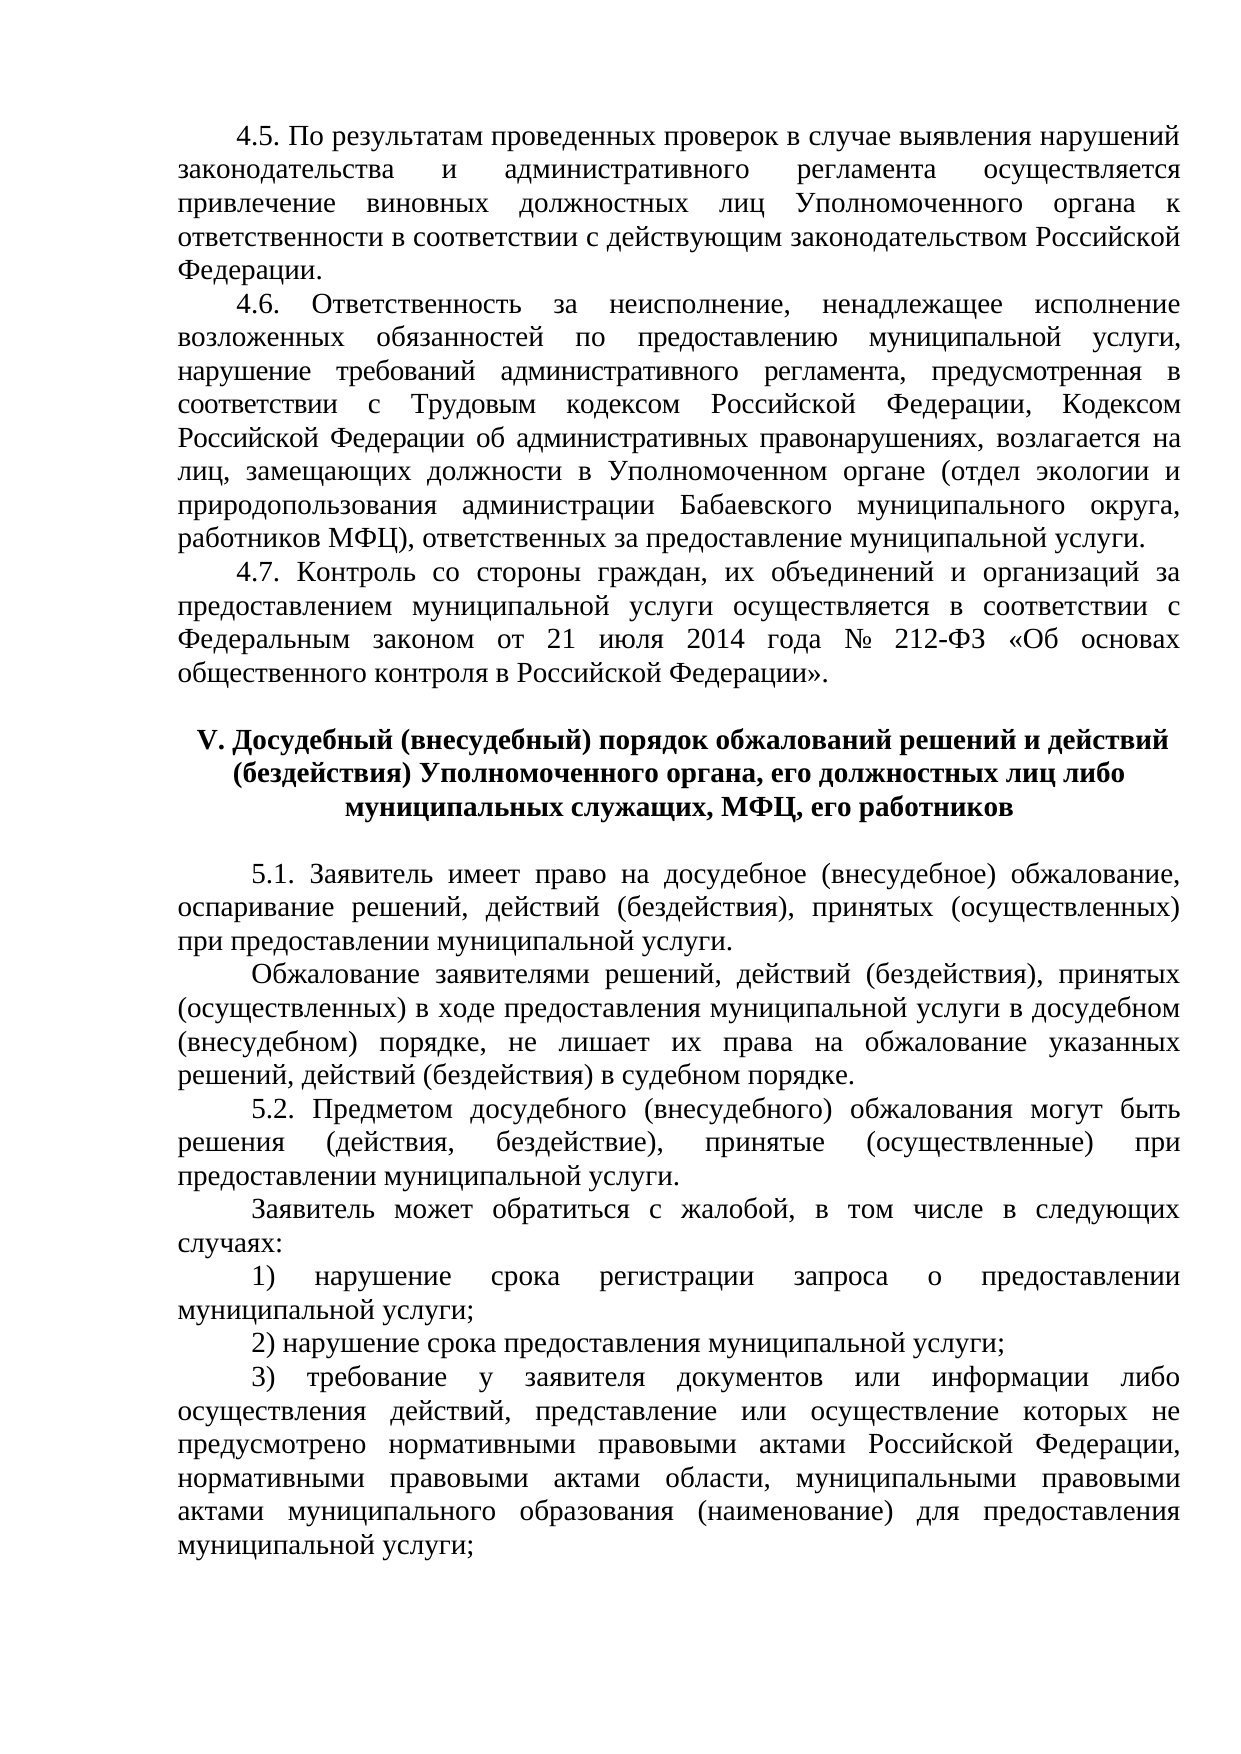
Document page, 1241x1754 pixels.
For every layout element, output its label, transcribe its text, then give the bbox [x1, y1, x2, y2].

text 4.6. Ответственность за неисполнение, ненадлежащее исполнение возложенных обязанностей по предоставлению муниципальной услуги, нарушение требований административного регламента, предусмотренная в соответствии с Трудовым кодексом Российской Федерации, Кодексом Российской Федерации об административных правонарушениях, возлагается на лиц, замещающих должности в Уполномоченном органе (отдел экологии и природопользования администрации Бабаевского муниципального округа, работников МФЦ), ответственных за предоставление муниципальной услуги. [177, 286, 1181, 554]
text 4.5. По результатам проведенных проверок в случае выявления нарушений законодательства и административного регламента осуществляется привлечение виновных должностных лиц Уполномоченного органа к ответственности в соответствии с действующим законодательством Российской Федерации. [177, 118, 1181, 286]
text Заявитель может обратиться с жалобой, в том числе в следующих случаях: [177, 1191, 1181, 1258]
text Обжалование заявителями решений, действий (бездействия), принятых (осуществленных) в ходе предоставления муниципальной услуги в досудебном (внесудебном) порядке, не лишает их права на обжалование указанных решений, действий (бездействия) в судебном порядке. [177, 957, 1181, 1091]
text V. Досудебный (внесудебный) порядок обжалований решений и действий (бездействия) Уполномоченного органа, его должностных лиц либо муниципальных служащих, МФЦ, его работников [177, 722, 1181, 822]
text 1) нарушение срока регистрации запроса о предоставлении муниципальной услуги; [177, 1258, 1181, 1326]
text 5.1. Заявитель имеет право на досудебное (внесудебное) обжалование, оспаривание решений, действий (бездействия), принятых (осуществленных) при предоставлении муниципальной услуги. [177, 856, 1181, 957]
text 3) требование у заявителя документов или информации либо осуществления действий, представление или осуществление которых не предусмотрено нормативными правовыми актами Российской Федерации, нормативными правовыми актами области, муниципальными правовыми актами муниципального образования (наименование) для предоставления муниципальной услуги; [177, 1359, 1181, 1560]
text 4.7. Контроль со стороны граждан, их объединений и организаций за предоставлением муниципальной услуги осуществляется в соответствии с Федеральным законом от 21 июля 2014 года № 212-ФЗ «Об основах общественного контроля в Российской Федерации». [177, 554, 1181, 688]
text 5.2. Предметом досудебного (внесудебного) обжалования могут быть решения (действия, бездействие), принятые (осуществленные) при предоставлении муниципальной услуги. [177, 1091, 1181, 1191]
text 2) нарушение срока предоставления муниципальной услуги; [177, 1326, 1181, 1359]
